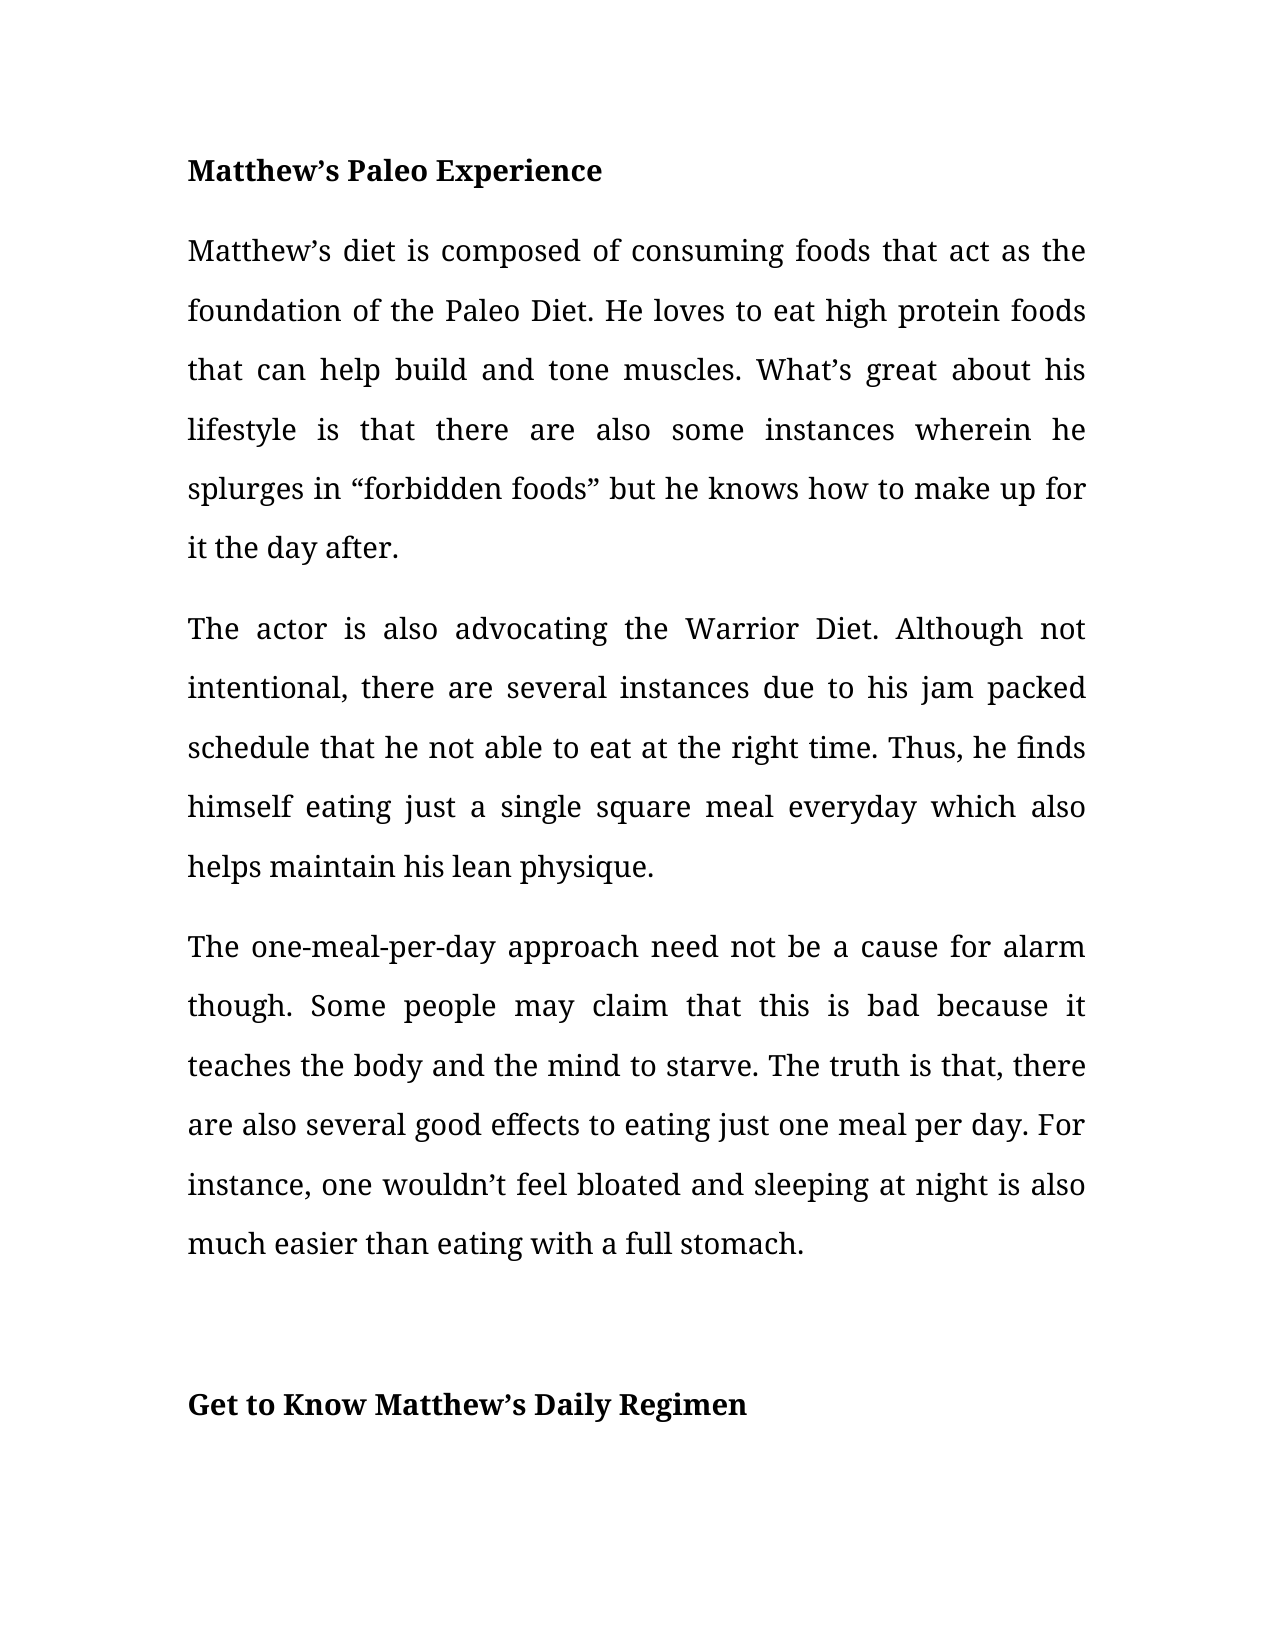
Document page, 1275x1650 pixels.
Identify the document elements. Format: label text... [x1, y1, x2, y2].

text The actor is also advocating the Warrior Diet. Although not intentional, there are several instances due to his jam packed schedule that he not able to eat at the right time. Thus, he finds himself eating just a single square meal everyday which also helps maintain his lean physique. [187, 608, 1087, 886]
text Matthew’s diet is composed of consuming foods that act as the foundation of the Paleo Diet. He loves to eat high protein foods that can help build and tone muscles. What’s great about his lifestyle is that there are also some instances wherein he splurges in “forbidden foods” but he knows how to make up for it the day after. [187, 230, 1087, 567]
text The one-meal-per-day approach need not be a cause for alarm though. Some people may claim that this is bad because it teaches the body and the mind to starve. The truth is that, there are also several good effects to eating just one meal per day. For instance, one wouldn’t feel bloated and sleeping at night is also much easier than eating with a full stomach. [187, 926, 1087, 1263]
text Get to Know Matthew’s Daily Regimen [187, 1384, 1087, 1424]
text Matthew’s Paleo Experience [187, 150, 1087, 190]
